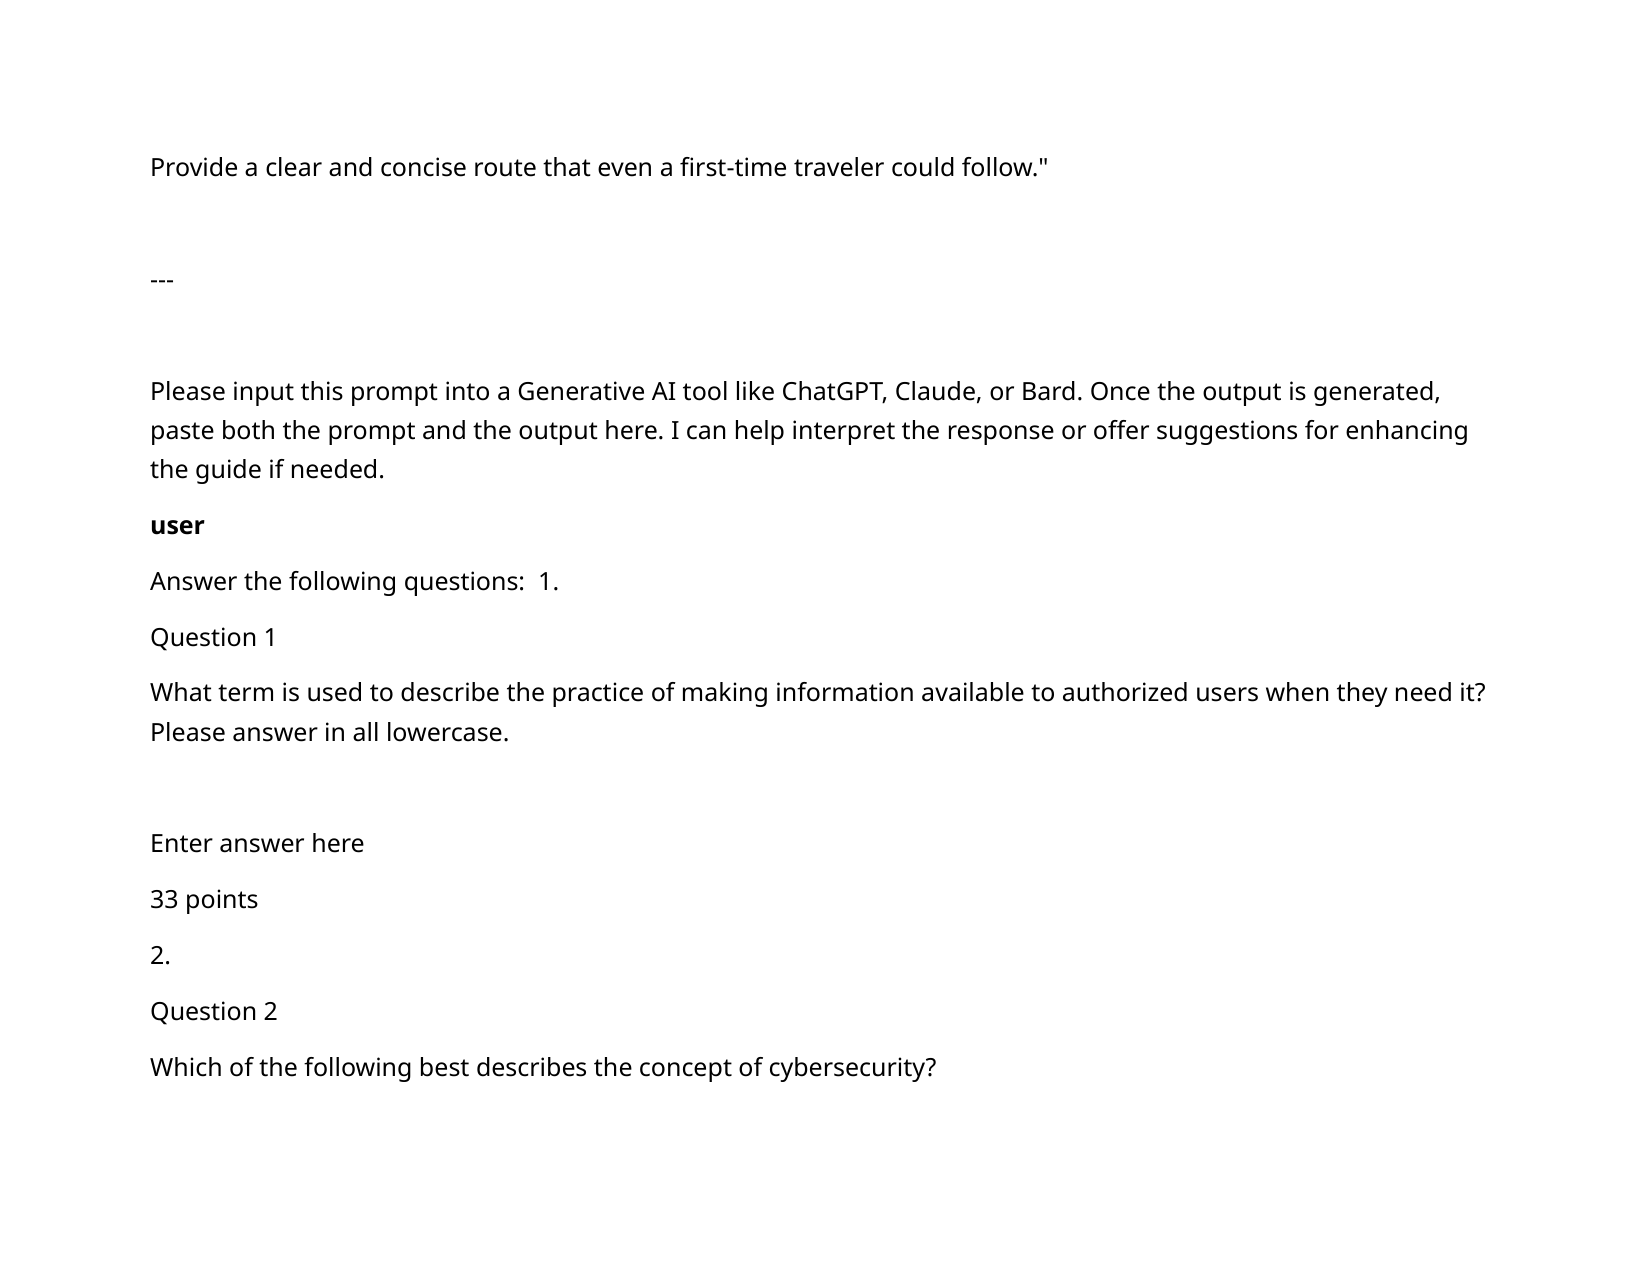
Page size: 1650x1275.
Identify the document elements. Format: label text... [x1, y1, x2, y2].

text Provide a clear and concise route that even a first-time traveler could follow." [150, 150, 1500, 184]
text Answer the following questions: 1. [150, 563, 1500, 597]
text Enter answer here [150, 826, 1500, 860]
text Question 1 [150, 619, 1500, 653]
text user [150, 507, 1500, 542]
text Question 2 [150, 993, 1500, 1027]
text What term is used to describe the practice of making information available to authorized users when they need it? Please answer in all lowercase. [150, 675, 1500, 748]
text 2. [150, 937, 1500, 972]
text 33 points [150, 882, 1500, 916]
text --- [150, 262, 1500, 296]
text Please input this prompt into a Generative AI tool like ChatGPT, Claude, or Bard. Once the output is generated, paste both the prompt and the output here. I can help interpret the response or offer suggestions for enhancing the guide if needed. [150, 373, 1500, 486]
text Which of the following best describes the concept of cybersecurity? [150, 1049, 1500, 1083]
